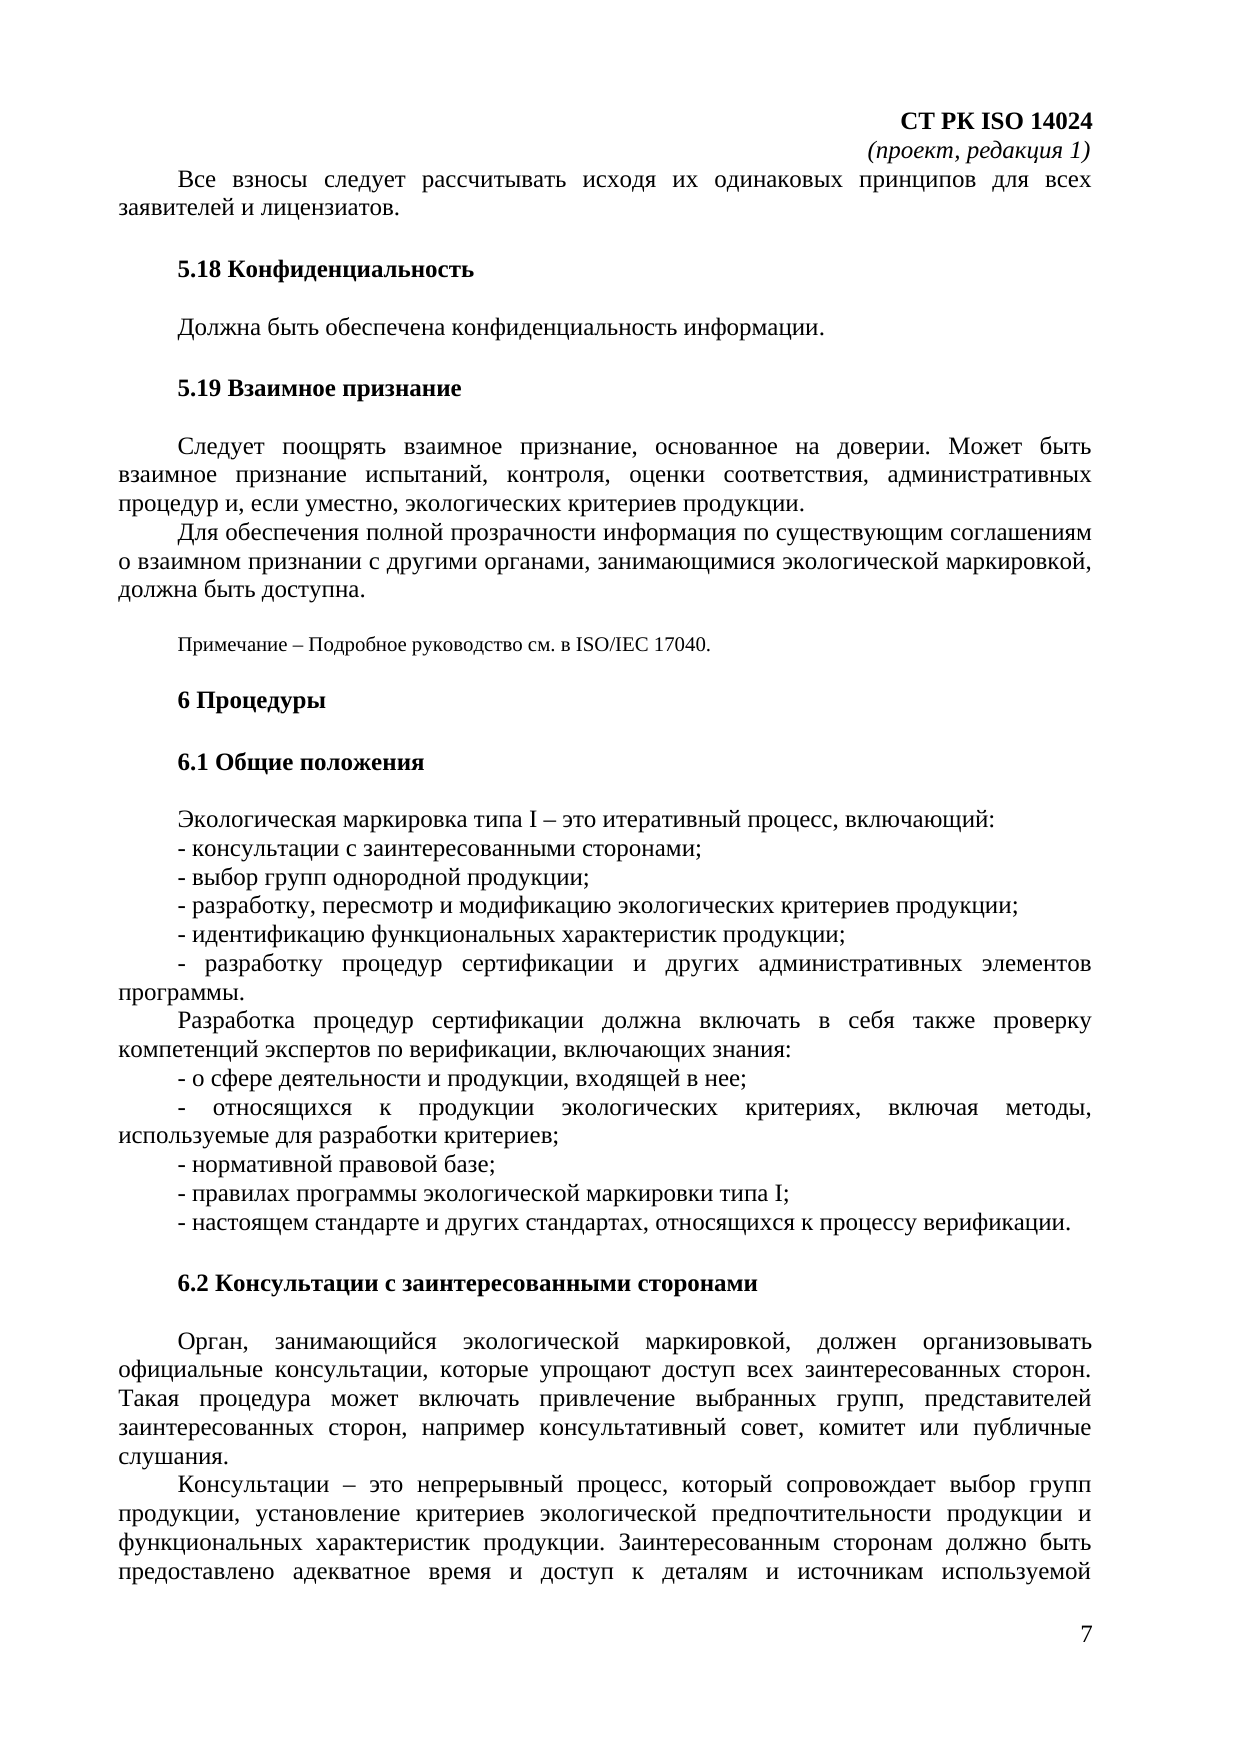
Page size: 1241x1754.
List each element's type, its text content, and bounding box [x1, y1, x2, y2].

text - разработку процедур сертификации и других административных элементов программы. [118, 948, 1092, 1005]
text - правилах программы экологической маркировки типа I; [118, 1178, 1092, 1207]
text - разработку, пересмотр и модификацию экологических критериев продукции; [118, 890, 1092, 919]
text Орган, занимающийся экологической маркировкой, должен организовывать официальные консультации, которые упрощают доступ всех заинтересованных сторон. Такая процедура может включать привлечение выбранных групп, представителей заинтересованных сторон, например консультативный совет, комитет или публичные слушания. [118, 1326, 1092, 1469]
text - настоящем стандарте и других стандартах, относящихся к процессу верификации. [118, 1207, 1092, 1235]
text Для обеспечения полной прозрачности информация по существующим соглашениям о взаимном признании с другими органами, занимающимися экологической маркировкой, должна быть доступна. [118, 517, 1092, 603]
text - консультации с заинтересованными сторонами; [118, 833, 1092, 862]
text - нормативной правовой базе; [118, 1149, 1092, 1178]
text - выбор групп однородной продукции; [118, 862, 1092, 890]
text - о сфере деятельности и продукции, входящей в нее; [118, 1063, 1092, 1092]
text Должна быть обеспечена конфиденциальность информации. [118, 312, 1092, 340]
subtitle 6.2 Консультации с заинтересованными сторонами [118, 1268, 1092, 1297]
text - идентификацию функциональных характеристик продукции; [118, 919, 1092, 948]
text Следует поощрять взаимное признание, основанное на доверии. Может быть взаимное признание испытаний, контроля, оценки соответствия, административных процедур и, если уместно, экологических критериев продукции. [118, 431, 1092, 517]
text Разработка процедур сертификации должна включать в себя также проверку компетенций экспертов по верификации, включающих знания: [118, 1005, 1092, 1063]
subtitle 6.1 Общие положения [118, 747, 1092, 775]
subtitle 6 Процедуры [118, 685, 1092, 714]
text - относящихся к продукции экологических критериях, включая методы, используемые для разработки критериев; [118, 1092, 1092, 1149]
text Экологическая маркировка типа I – это итеративный процесс, включающий: [118, 804, 1092, 833]
subtitle 5.19 Взаимное признание [118, 373, 1092, 402]
text Все взносы следует рассчитывать исходя их одинаковых принципов для всех заявителей и лицензиатов. [118, 164, 1092, 221]
subtitle 5.18 Конфиденциальность [118, 254, 1092, 283]
text Примечание – Подробное руководство см. в ISO/IEC 17040. [118, 632, 1092, 656]
